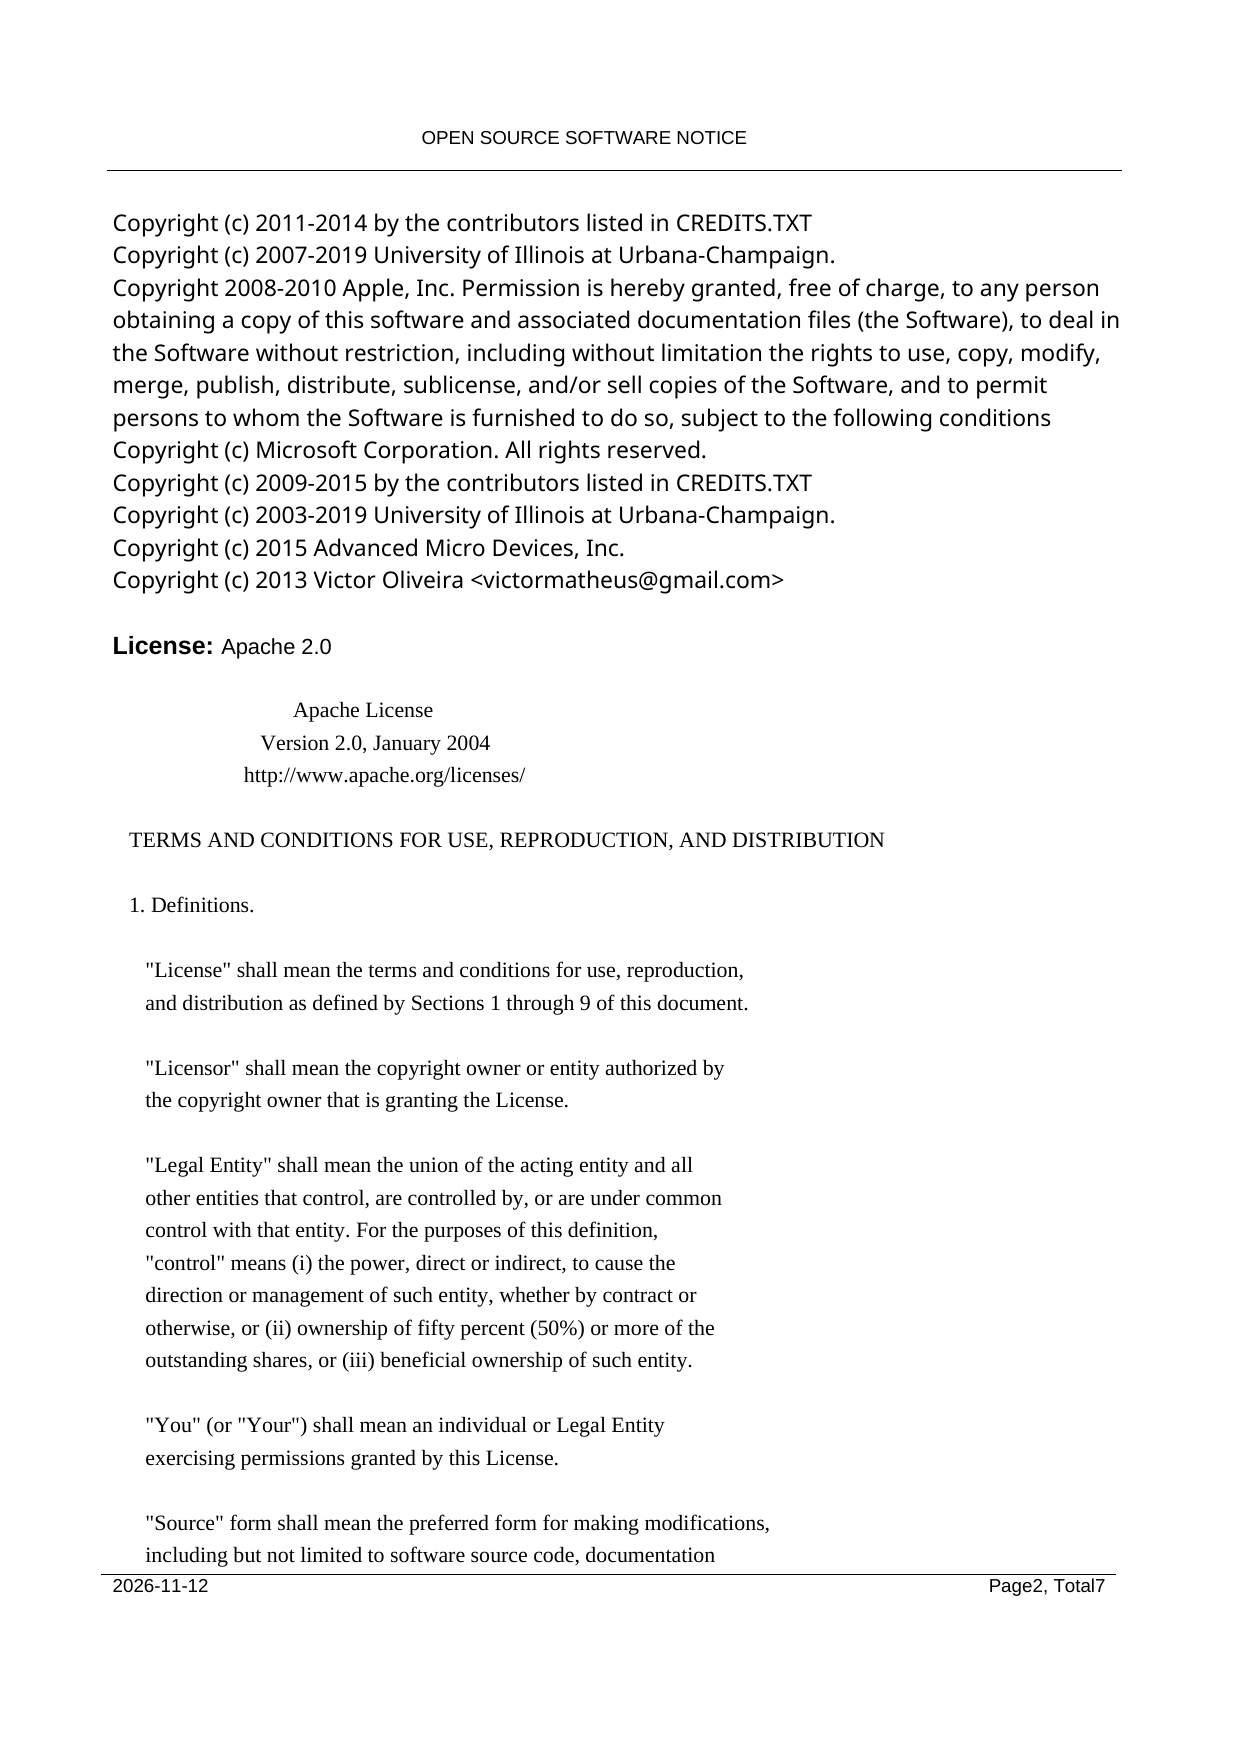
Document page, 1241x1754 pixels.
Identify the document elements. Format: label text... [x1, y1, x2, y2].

text License: Apache 2.0 [112, 629, 1128, 661]
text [112, 206, 1128, 629]
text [112, 661, 1128, 1571]
